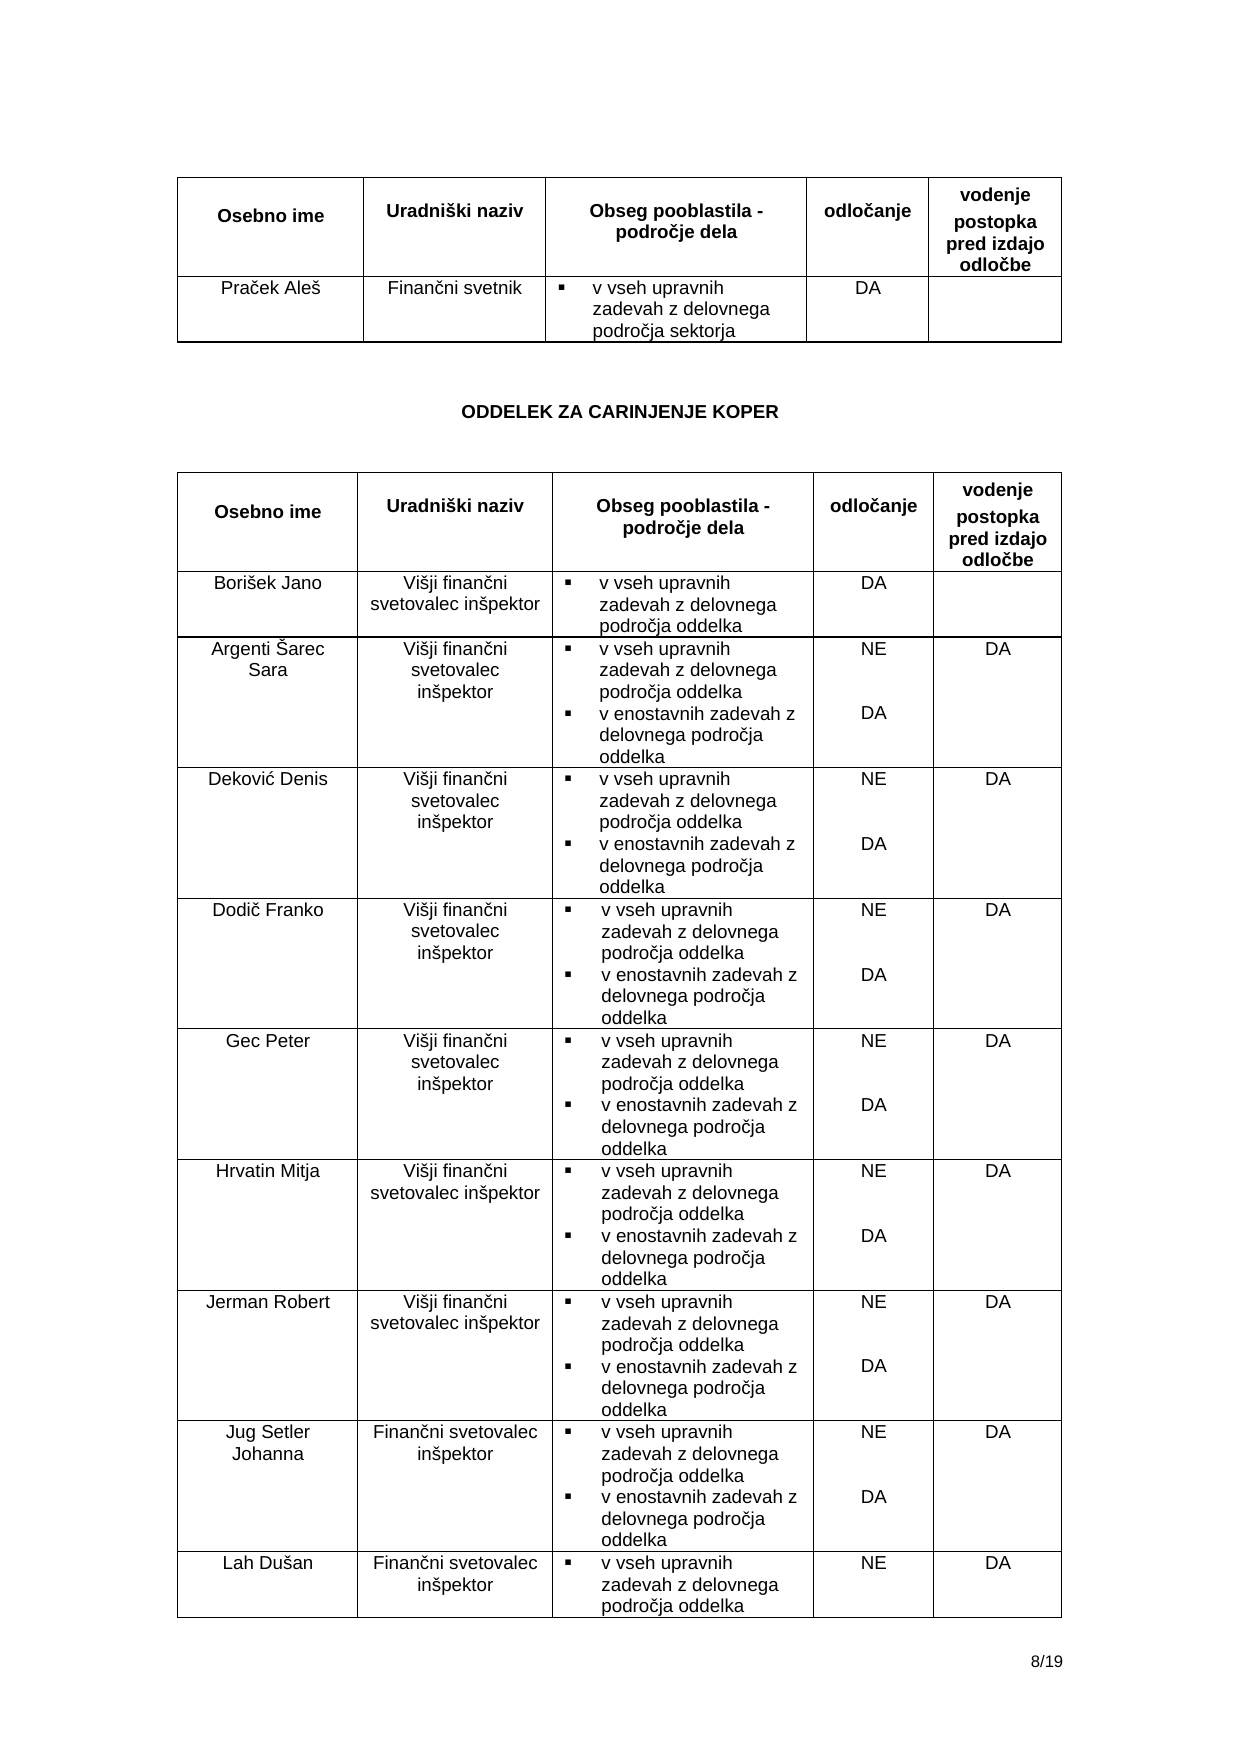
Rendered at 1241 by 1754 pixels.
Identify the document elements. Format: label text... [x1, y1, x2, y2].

table_cell v vseh upravnih zadevah z delovnega področja oddelka v enostavnih zadevah z delovnega področja oddelka [553, 1160, 813, 1289]
table_cell DA [934, 1291, 1061, 1420]
table_cell [929, 277, 1061, 341]
table_cell NE DA [814, 1421, 933, 1551]
table_cell Jug Setler Johanna [178, 1421, 357, 1551]
table_cell Višji finančni svetovalec inšpektor [358, 638, 552, 767]
table_cell Jerman Robert [178, 1291, 357, 1420]
table_header Obseg pooblastila - področje dela [553, 473, 813, 571]
table_header vodenje postopka pred izdajo odločbe [934, 473, 1061, 571]
table_cell Višji finančni svetovalec inšpektor [358, 1291, 552, 1420]
table_header Osebno ime [178, 178, 363, 276]
table_cell DA [814, 572, 933, 636]
table_header Uradniški naziv [364, 178, 545, 276]
table_cell Borišek Jano [178, 572, 357, 636]
table_cell Višji finančni svetovalec inšpektor [358, 768, 552, 898]
table_cell Višji finančni svetovalec inšpektor [358, 1029, 552, 1159]
table_cell NE DA [814, 1552, 933, 1617]
table_cell v vseh upravnih zadevah z delovnega področja oddelka v enostavnih zadevah z delovnega področja oddelka [553, 1291, 813, 1420]
table_cell Višji finančni svetovalec inšpektor [358, 1160, 552, 1289]
table_cell Višji finančni svetovalec inšpektor [358, 899, 552, 1028]
text ODDELEK ZA CARINJENJE KOPER [177, 397, 1063, 424]
table_cell v vseh upravnih zadevah z delovnega področja oddelka v enostavnih zadevah z delovnega področja oddelka [553, 1029, 813, 1159]
table_header odločanje [814, 473, 933, 571]
table_cell v vseh upravnih zadevah z delovnega področja oddelka v enostavnih zadevah z delovnega področja oddelka [553, 899, 813, 1028]
table_cell NE DA [814, 1160, 933, 1289]
table_cell Deković Denis [178, 768, 357, 898]
table_cell Lah Dušan [178, 1552, 357, 1617]
table_cell NE DA [814, 638, 933, 767]
table_cell [934, 572, 1061, 636]
table_cell Hrvatin Mitja [178, 1160, 357, 1289]
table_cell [553, 1421, 813, 1551]
table_cell v vseh upravnih zadevah z delovnega področja oddelka [553, 572, 813, 636]
table_cell Finančni svetnik [364, 277, 545, 341]
table_cell DA [934, 1029, 1061, 1159]
table_cell Praček Aleš [178, 277, 363, 341]
table_cell v vseh upravnih zadevah z delovnega področja sektorja [546, 277, 806, 341]
table_cell DA [934, 638, 1061, 767]
table_header vodenje postopka pred izdajo odločbe [929, 178, 1061, 276]
table_cell Argenti Šarec Sara [178, 638, 357, 767]
table_cell Finančni svetovalec inšpektor [358, 1421, 552, 1551]
table_cell Gec Peter [178, 1029, 357, 1159]
table_cell v vseh upravnih zadevah z delovnega področja oddelka v enostavnih zadevah z delovnega področja oddelka [553, 638, 813, 767]
table_cell v vseh upravnih zadevah z delovnega področja oddelka v enostavnih zadevah z delovnega področja oddelka [553, 768, 813, 898]
table_cell DA [934, 1421, 1061, 1551]
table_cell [358, 1552, 552, 1617]
table_cell DA [807, 277, 928, 341]
table_header Osebno ime [178, 473, 357, 571]
table_cell DA [934, 899, 1061, 1028]
table_cell NE DA [814, 768, 933, 898]
table_cell Višji finančni svetovalec inšpektor [358, 572, 552, 636]
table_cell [553, 1552, 813, 1617]
table_cell DA [934, 1160, 1061, 1289]
table_header odločanje [807, 178, 928, 276]
table_cell Dodič Franko [178, 899, 357, 1028]
table_header Obseg pooblastila - področje dela [546, 178, 806, 276]
table_cell DA [934, 1552, 1061, 1617]
table_header Uradniški naziv [358, 473, 552, 571]
table_cell NE DA [814, 1291, 933, 1420]
table_cell NE DA [814, 899, 933, 1028]
table_cell NE DA [814, 1029, 933, 1159]
table_cell DA [934, 768, 1061, 898]
